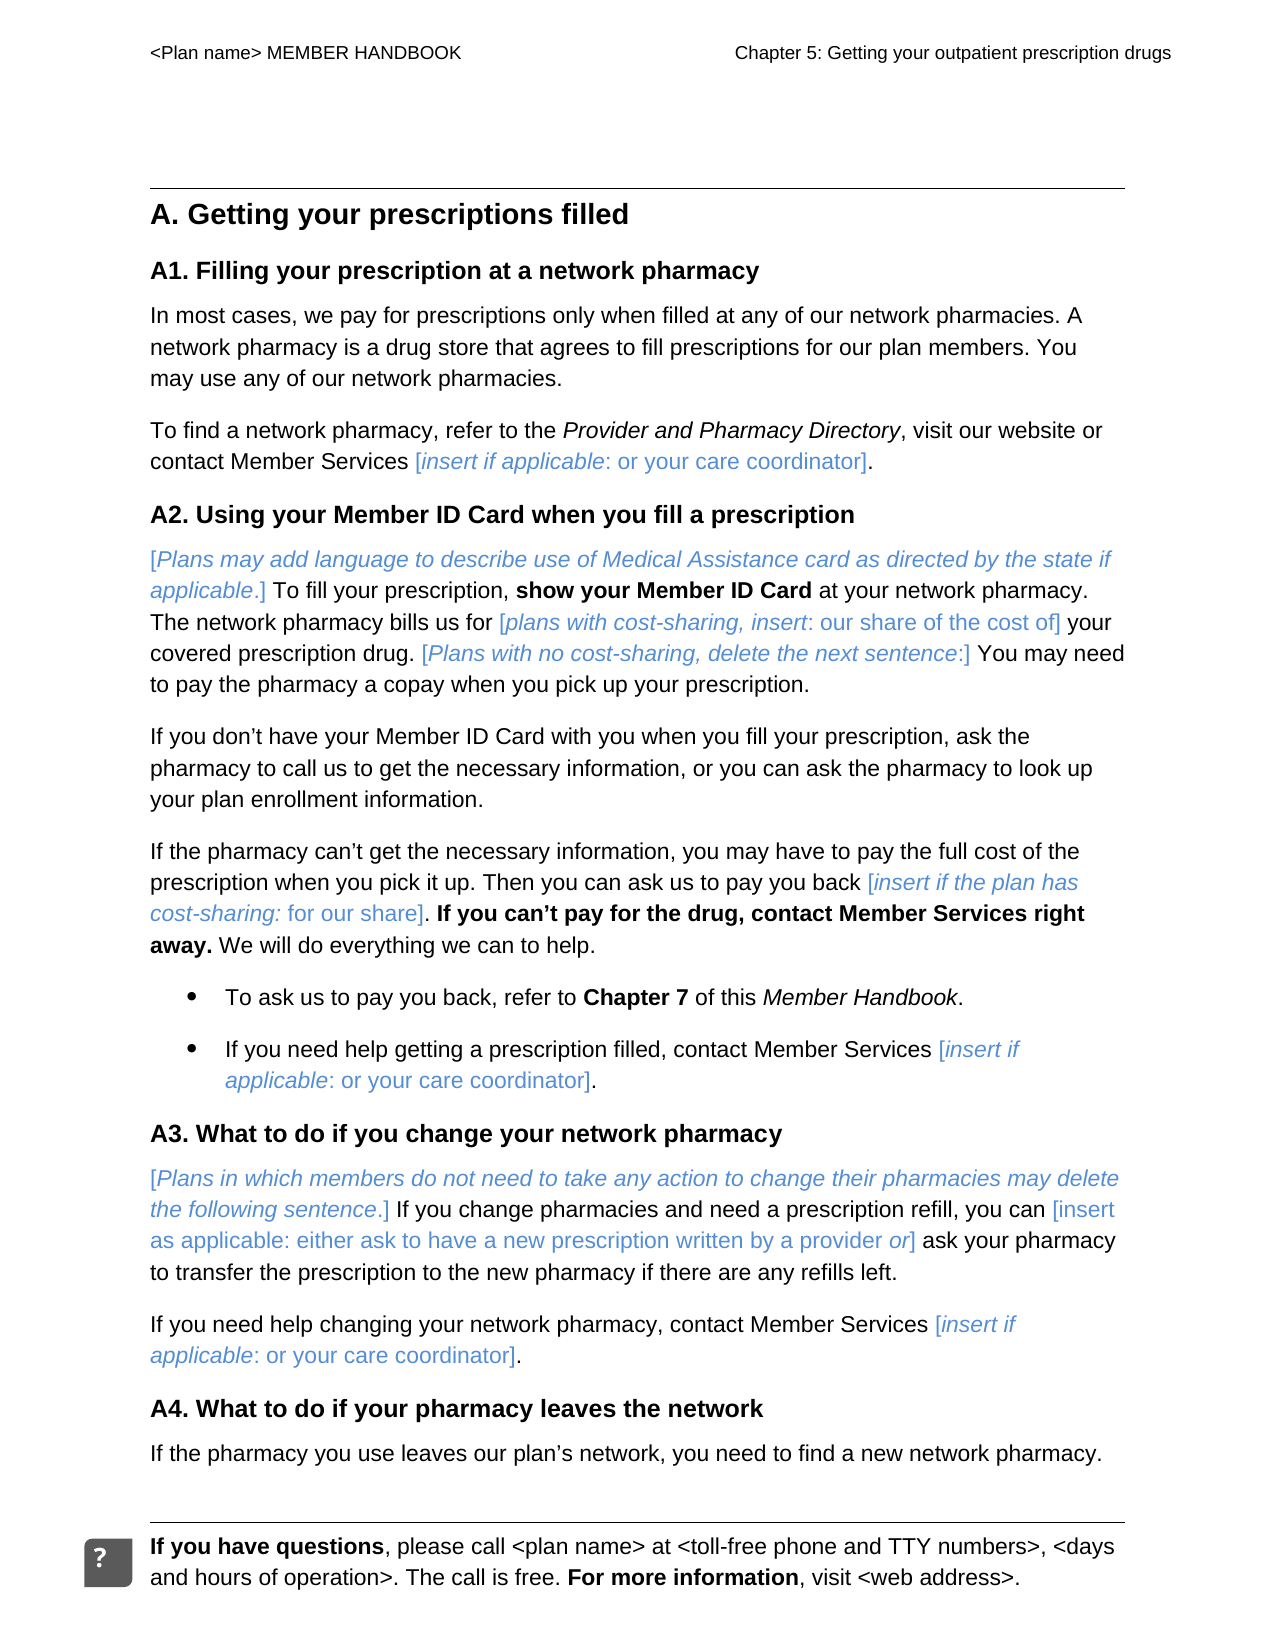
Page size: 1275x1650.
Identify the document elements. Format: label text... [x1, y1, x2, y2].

subtitle A2. Using your Member ID Card when you fill a prescription [150, 497, 1050, 530]
list If you need help getting a prescription filled, contact Member Services [insert if applicable: or your care coordinator]. [187, 1032, 1125, 1095]
text If the pharmacy you use leaves our plan’s network, you need to find a new network pharmacy. [150, 1436, 1125, 1468]
text In most cases, we pay for prescriptions only when filled at any of our network pharmacies. A network pharmacy is a drug store that agrees to fill prescriptions for our plan members. You may use any of our network pharmacies. [150, 299, 1125, 393]
subtitle A3. What to do if you change your network pharmacy [150, 1116, 1050, 1149]
subtitle A4. What to do if your pharmacy leaves the network [150, 1391, 1050, 1424]
text To find a network pharmacy, refer to the Provider and Pharmacy Directory, visit our website or contact Member Services [insert if applicable: or your care coordinator]. [150, 413, 1125, 476]
text [Plans may add language to describe use of Medical Assistance card as directed by the state if applicable.] To fill your prescription, show your Member ID Card at your network pharmacy. The network pharmacy bills us for [plans with cost-sharing, insert: our share of the cost of] your covered prescription drug. [Plans with no cost-sharing, delete the next sentence:] You may need to pay the pharmacy a copay when you pick up your prescription. [150, 543, 1125, 699]
subtitle Getting your prescriptions filled [150, 189, 1125, 232]
text If you need help changing your network pharmacy, contact Member Services [insert if applicable: or your care coordinator]. [150, 1307, 1125, 1370]
text If you don’t have your Member ID Card with you when you fill your prescription, ask the pharmacy to call us to get the necessary information, or you can ask the pharmacy to look up your plan enrollment information. [150, 720, 1125, 813]
text If the pharmacy can’t get the necessary information, you may have to pay the full cost of the prescription when you pick it up. Then you can ask us to pay you back [insert if the plan has cost-sharing: for our share]. If you can’t pay for the drug, contact Member Services right away. We will do everything we can to help. [150, 834, 1125, 959]
list To ask us to pay you back, refer to Chapter 7 of this Member Handbook. [187, 980, 1125, 1011]
subtitle A1. Filling your prescription at a network pharmacy [150, 253, 1050, 286]
text [Plans in which members do not need to take any action to change their pharmacies may delete the following sentence.] If you change pharmacies and need a prescription refill, you can [insert as applicable: either ask to have a new prescription written by a provider or] ask your pharmacy to transfer the prescription to the new pharmacy if there are any refills left. [150, 1161, 1125, 1286]
